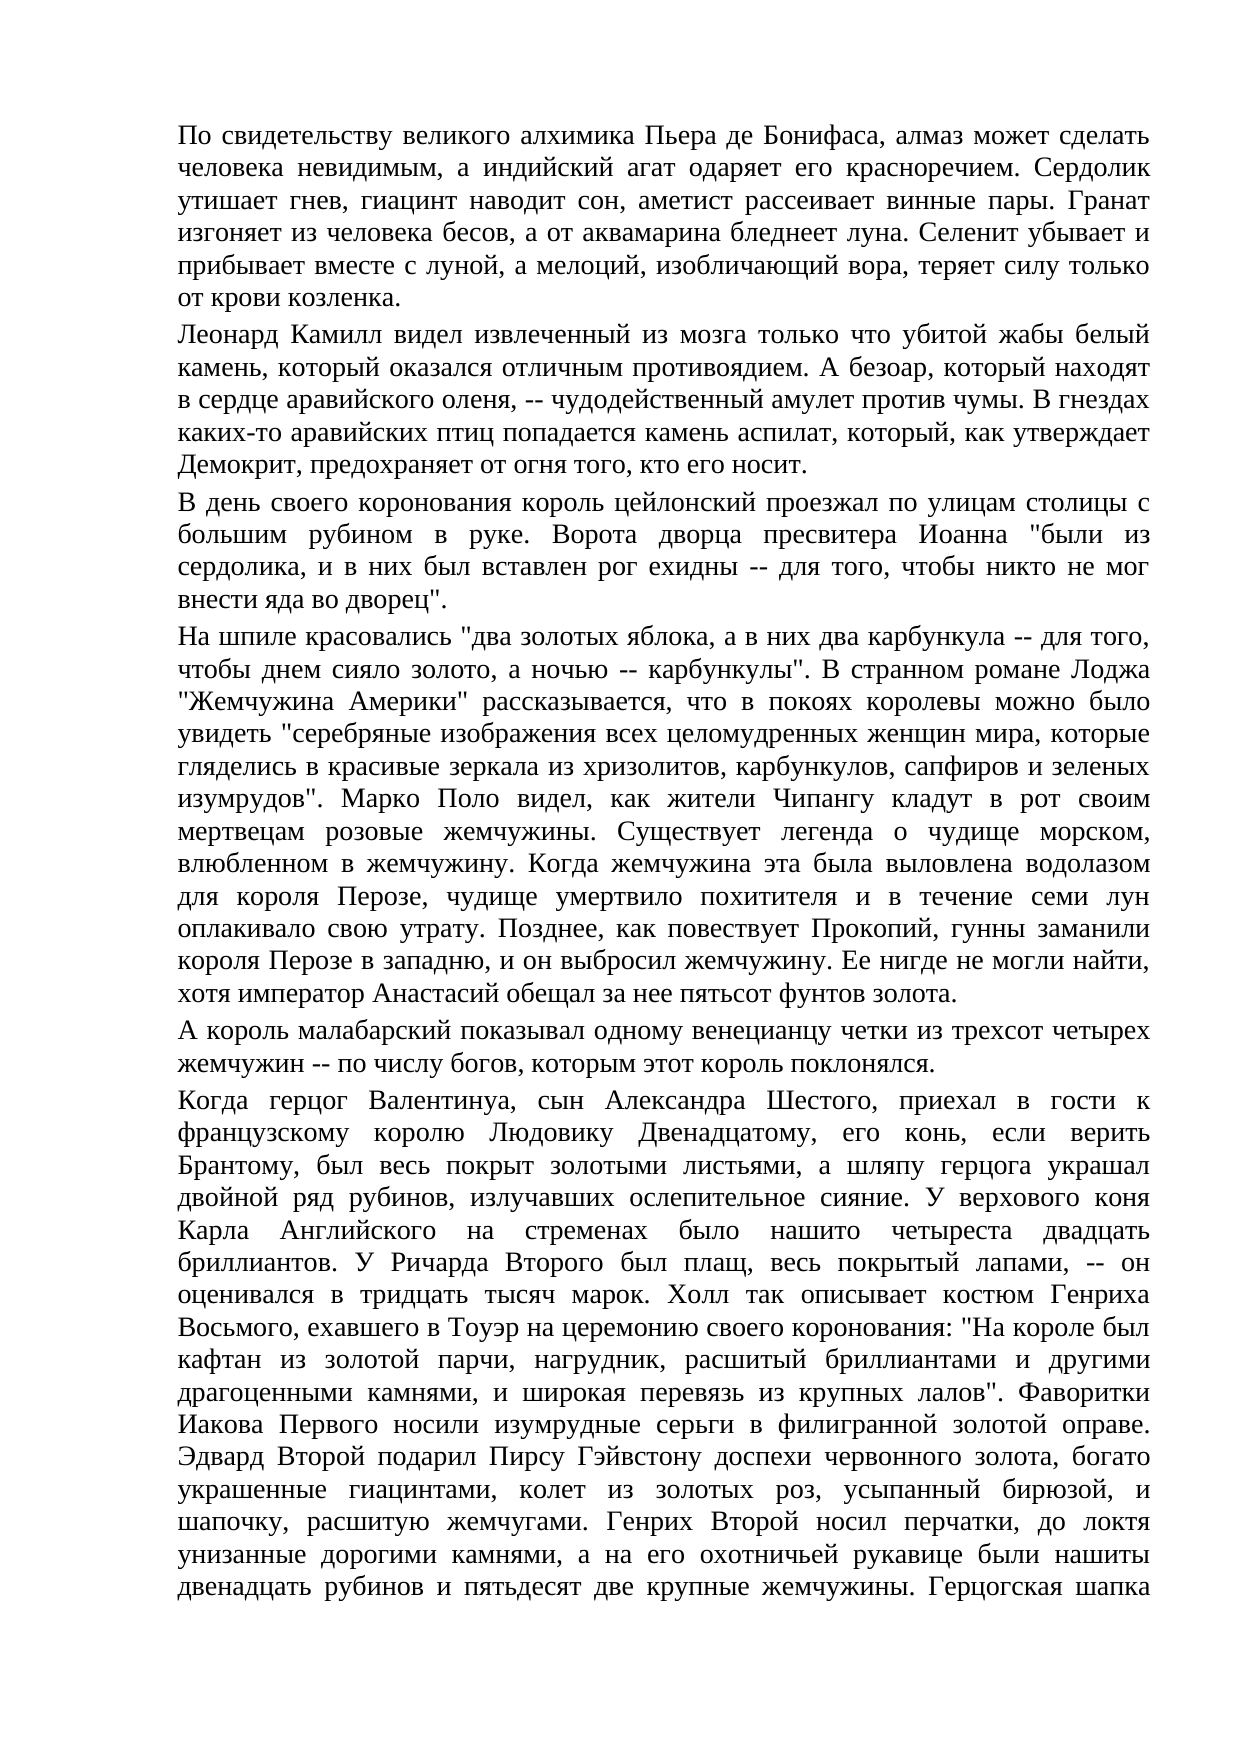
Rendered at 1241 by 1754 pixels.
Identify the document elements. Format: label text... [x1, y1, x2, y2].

text А король малабарский показывал одному венецианцу четки из трехсот четырех жемчужин -- по числу богов, которым этот король поклонялся. [177, 1013, 1152, 1078]
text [177, 1083, 1152, 1601]
text По свидетельству великого алхимика Пьера де Бонифаса, алмаз может сделать человека невидимым, а индийский агат одаряет его красноречием. Сердолик утишает гнев, гиацинт наводит сон, аметист рассеивает винные пары. Гранат изгоняет из человека бесов, а от аквамарина бледнеет луна. Селенит убывает и прибывает вместе с луной, а мелоций, изобличающий вора, теряет силу только от крови козленка. [177, 118, 1152, 312]
text Леонард Камилл видел извлеченный из мозга только что убитой жабы белый камень, который оказался отличным противоядием. А безоар, который находят в сердце аравийского оленя, -- чудодейственный амулет против чумы. В гнездах каких-то аравийских птиц попадается камень аспилат, который, как утверждает Демокрит, предохраняет от огня того, кто его носит. [177, 318, 1152, 479]
text В день своего коронования король цейлонский проезжал по улицам столицы с большим рубином в руке. Ворота дворца пресвитера Иоанна "были из сердолика, и в них был вставлен рог ехидны -- для того, чтобы никто не мог внести яда во дворец". [177, 485, 1152, 614]
text На шпиле красовались "два золотых яблока, а в них два карбункула -- для того, чтобы днем сияло золото, а ночью -- карбункулы". В странном романе Лоджа "Жемчужина Америки" рассказывается, что в покоях королевы можно было увидеть "серебряные изображения всех целомудренных женщин мира, которые гляделись в красивые зеркала из хризолитов, карбункулов, сапфиров и зеленых изумрудов". Марко Поло видел, как жители Чипангу кладут в рот своим мертвецам розовые жемчужины. Существует легенда о чудище морском, влюбленном в жемчужину. Когда жемчужина эта была выловлена водолазом для короля Перозе, чудище умертвило похитителя и в течение семи лун оплакивало свою утрату. Позднее, как повествует Прокопий, гунны заманили короля Перозе в западню, и он выбросил жемчужину. Ее нигде не могли найти, хотя император Анастасий обещал за нее пятьсот фунтов золота. [177, 619, 1152, 1008]
